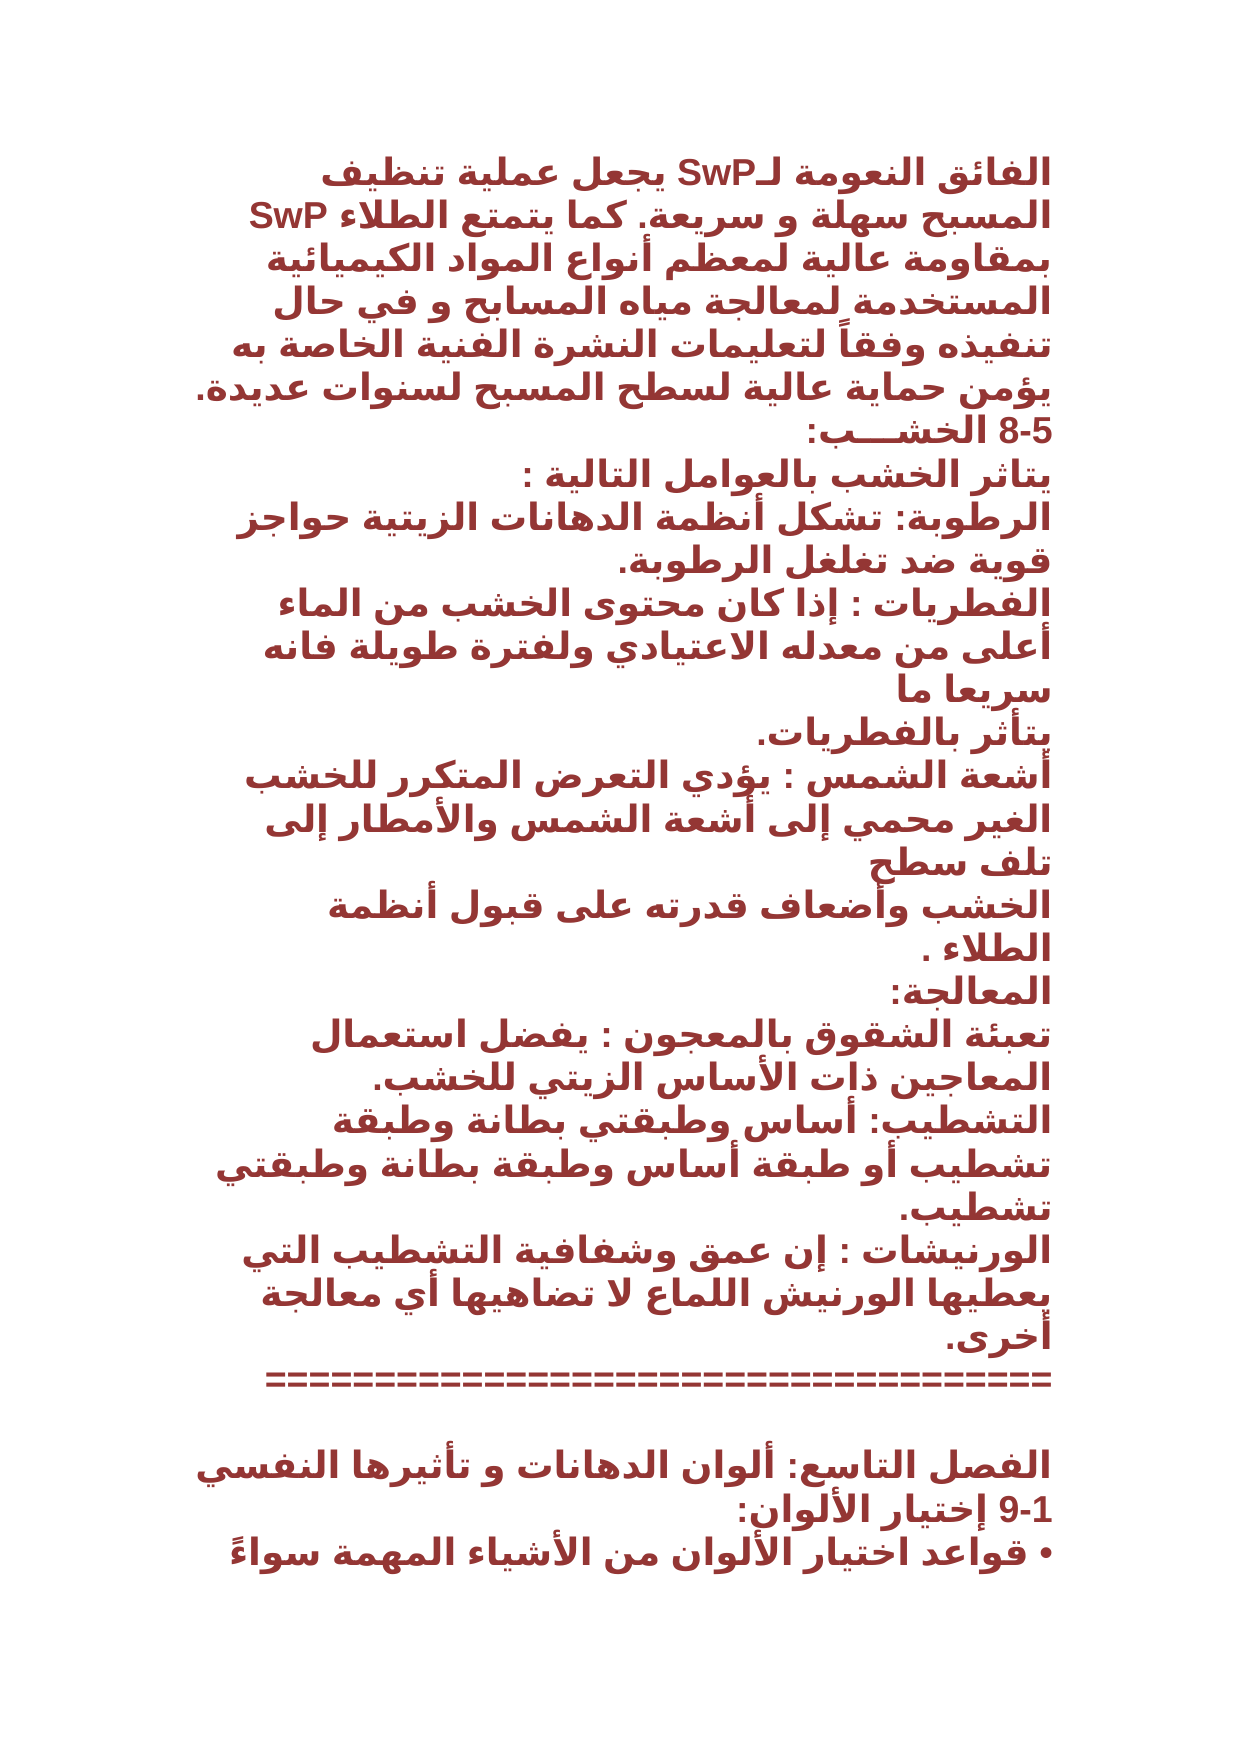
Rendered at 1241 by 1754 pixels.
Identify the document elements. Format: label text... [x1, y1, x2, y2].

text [187, 150, 1053, 1357]
text ==================================== [187, 1357, 1053, 1401]
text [187, 1401, 1053, 1573]
